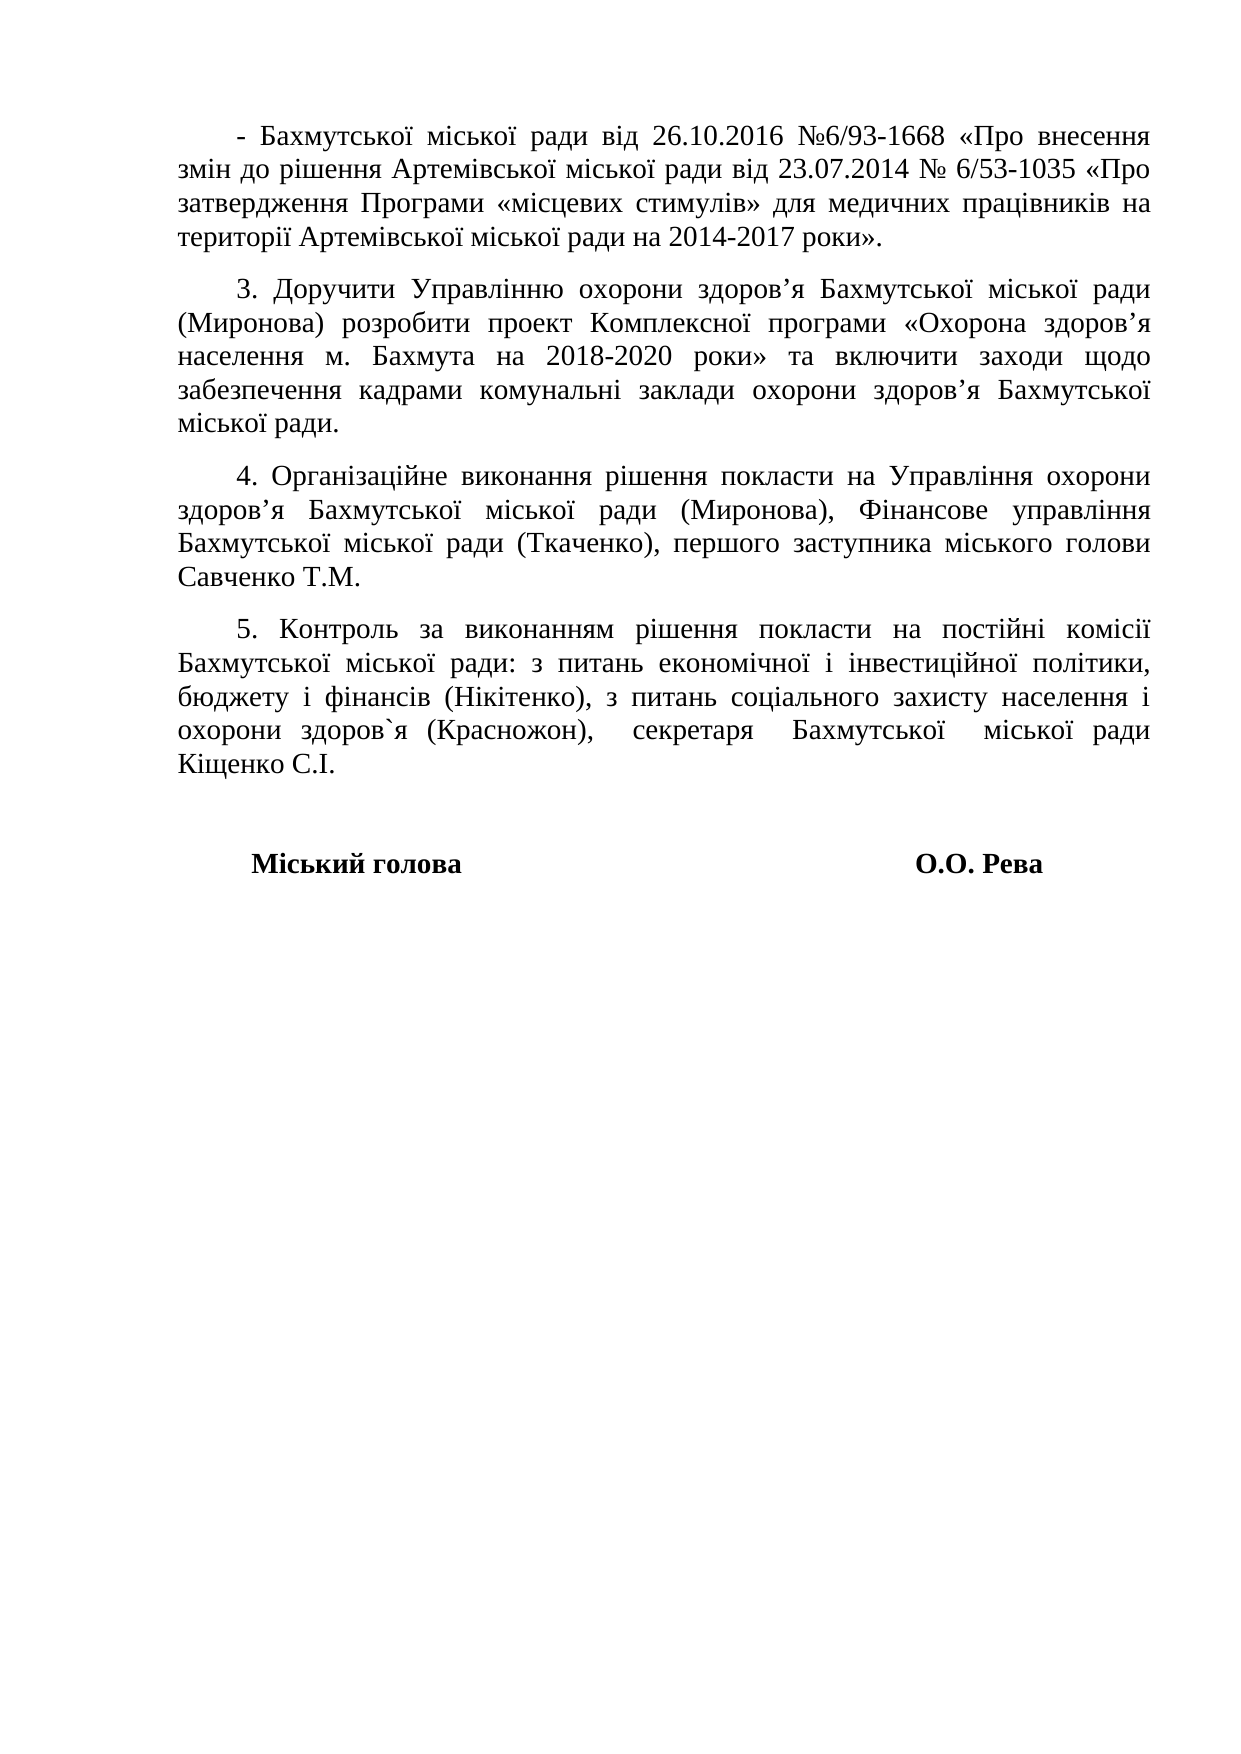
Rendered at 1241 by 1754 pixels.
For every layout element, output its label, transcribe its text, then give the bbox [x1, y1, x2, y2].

text 4. Організаційне виконання рішення покласти на Управління охорони здоров’я Бахмутської міської ради (Миронова), Фінансове управління Бахмутської міської ради (Ткаченко), першого заступника міського голови Савченко Т.М. [177, 458, 1152, 592]
text Міський голова О.О. Рева [177, 846, 1152, 880]
text 3. Доручити Управлінню охорони здоров’я Бахмутської міської ради (Миронова) розробити проект Комплексної програми «Охорона здоров’я населення м. Бахмута на 2018-2020 роки» та включити заходи щодо забезпечення кадрами комунальні заклади охорони здоров’я Бахмутської міської ради. [177, 271, 1152, 439]
text 5. Контроль за виконанням рішення покласти на постійні комісії Бахмутської міської ради: з питань економічної і інвестиційної політики, бюджету і фінансів (Нікітенко), з питань соціального захисту населення і охорони здоров`я (Красножон), секретаря Бахмутської міської ради Кіщенко С.І. [177, 612, 1152, 779]
text - Бахмутської міської ради від 26.10.2016 №6/93-1668 «Про внесення змін до рішення Артемівської міської ради від 23.07.2014 № 6/53-1035 «Про затвердження Програми «місцевих стимулів» для медичних працівників на території Артемівської міської ради на 2014-2017 роки». [177, 118, 1152, 252]
